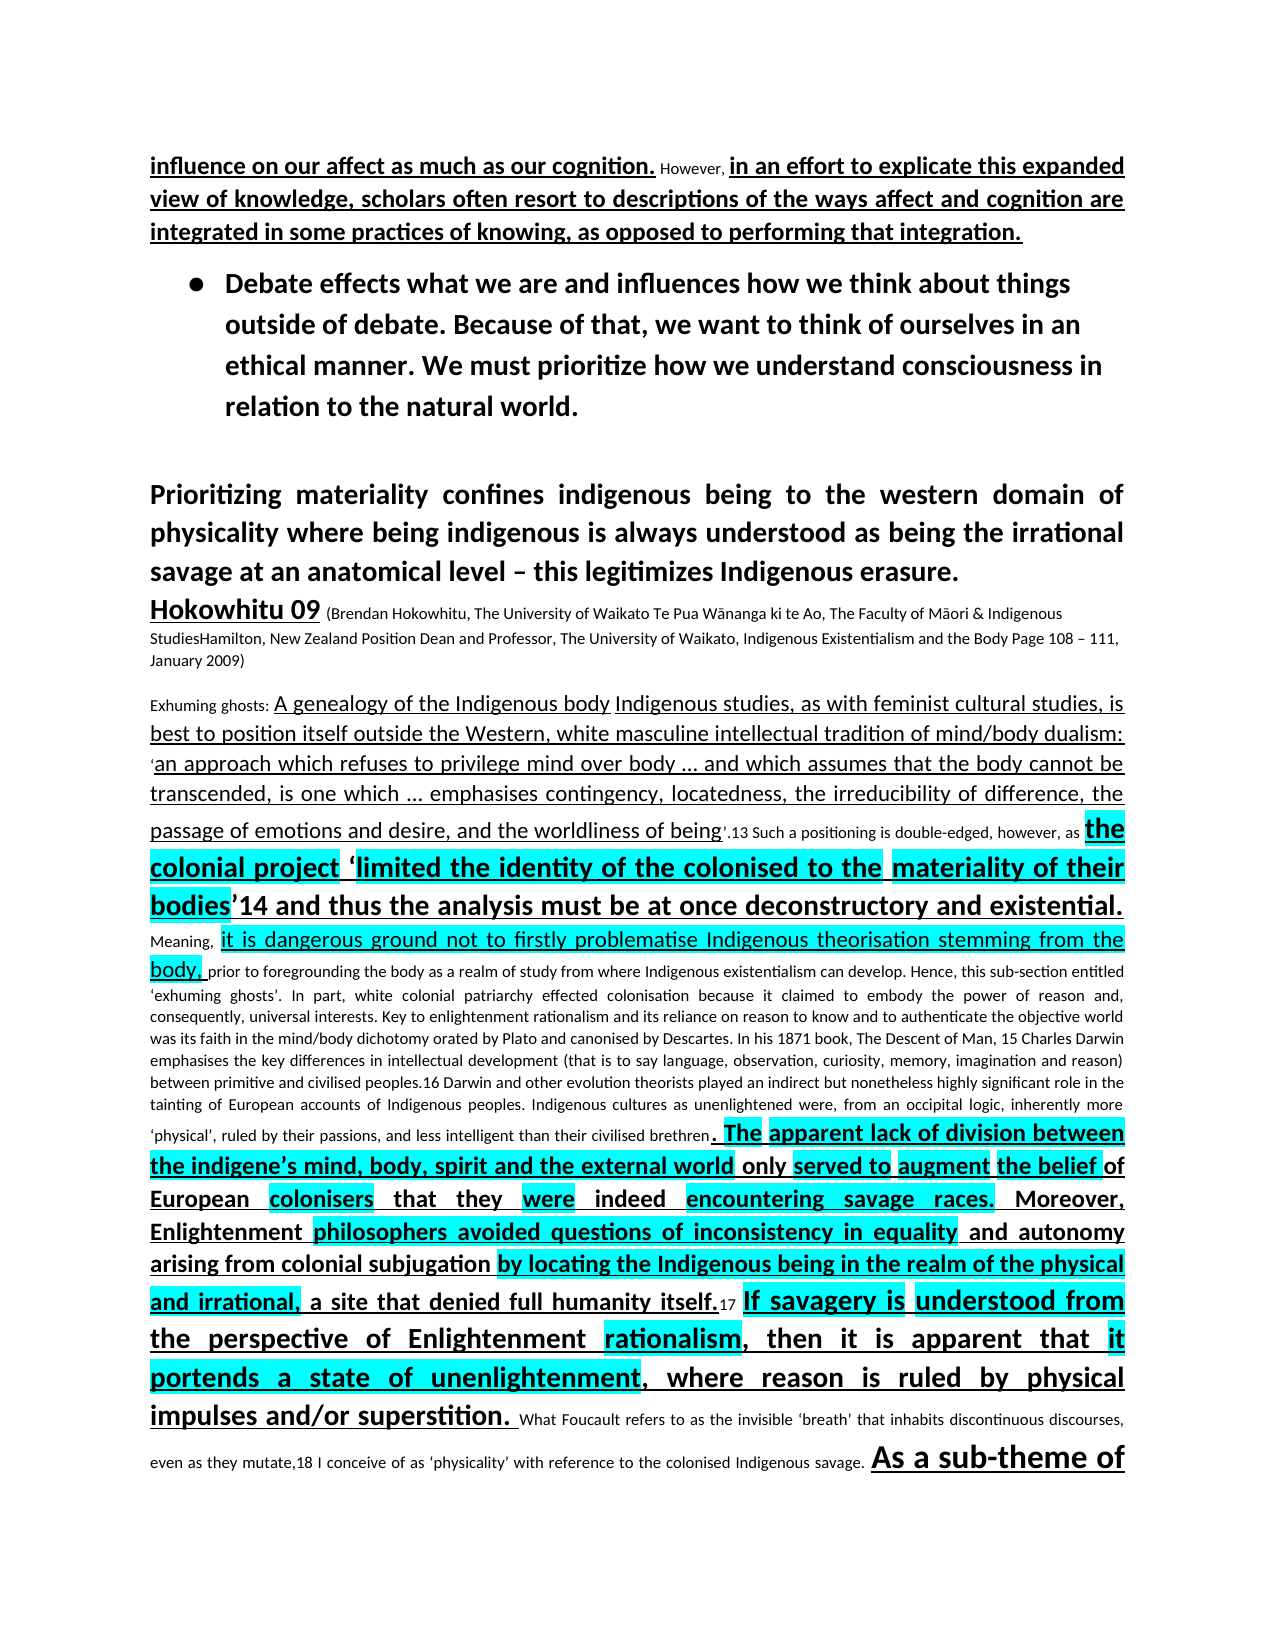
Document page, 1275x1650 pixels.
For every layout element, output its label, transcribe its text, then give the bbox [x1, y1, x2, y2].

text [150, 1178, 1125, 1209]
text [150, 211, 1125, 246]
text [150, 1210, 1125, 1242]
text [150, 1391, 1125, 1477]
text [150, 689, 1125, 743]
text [150, 881, 1125, 1176]
subtitle Prioritizing materiality confines indigenous being to the western domain of physicality where being indigenous is always understood as being the irrational savage at an anatomical level – this legitimizes Indigenous erasure. [150, 476, 1125, 588]
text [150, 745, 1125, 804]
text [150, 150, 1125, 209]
list Debate effects what we are and influences how we think about things outside of debate. Because of that, we want to think of ourselves in an ethical manner. We must prioritize how we understand consciousness in relation to the natural world. [187, 265, 1125, 424]
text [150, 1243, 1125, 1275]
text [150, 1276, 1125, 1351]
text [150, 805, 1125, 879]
text Hokowhitu 09 (Brendan Hokowhitu, The University of Waikato Te Pua Wānanga ki te Ao, The Faculty of Māori & Indigenous StudiesHamilton, New Zealand Position Dean and Professor, The University of Waikato, Indigenous Existentialism and the Body Page 108 – 111, January 2009) [150, 591, 1125, 671]
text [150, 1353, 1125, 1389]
